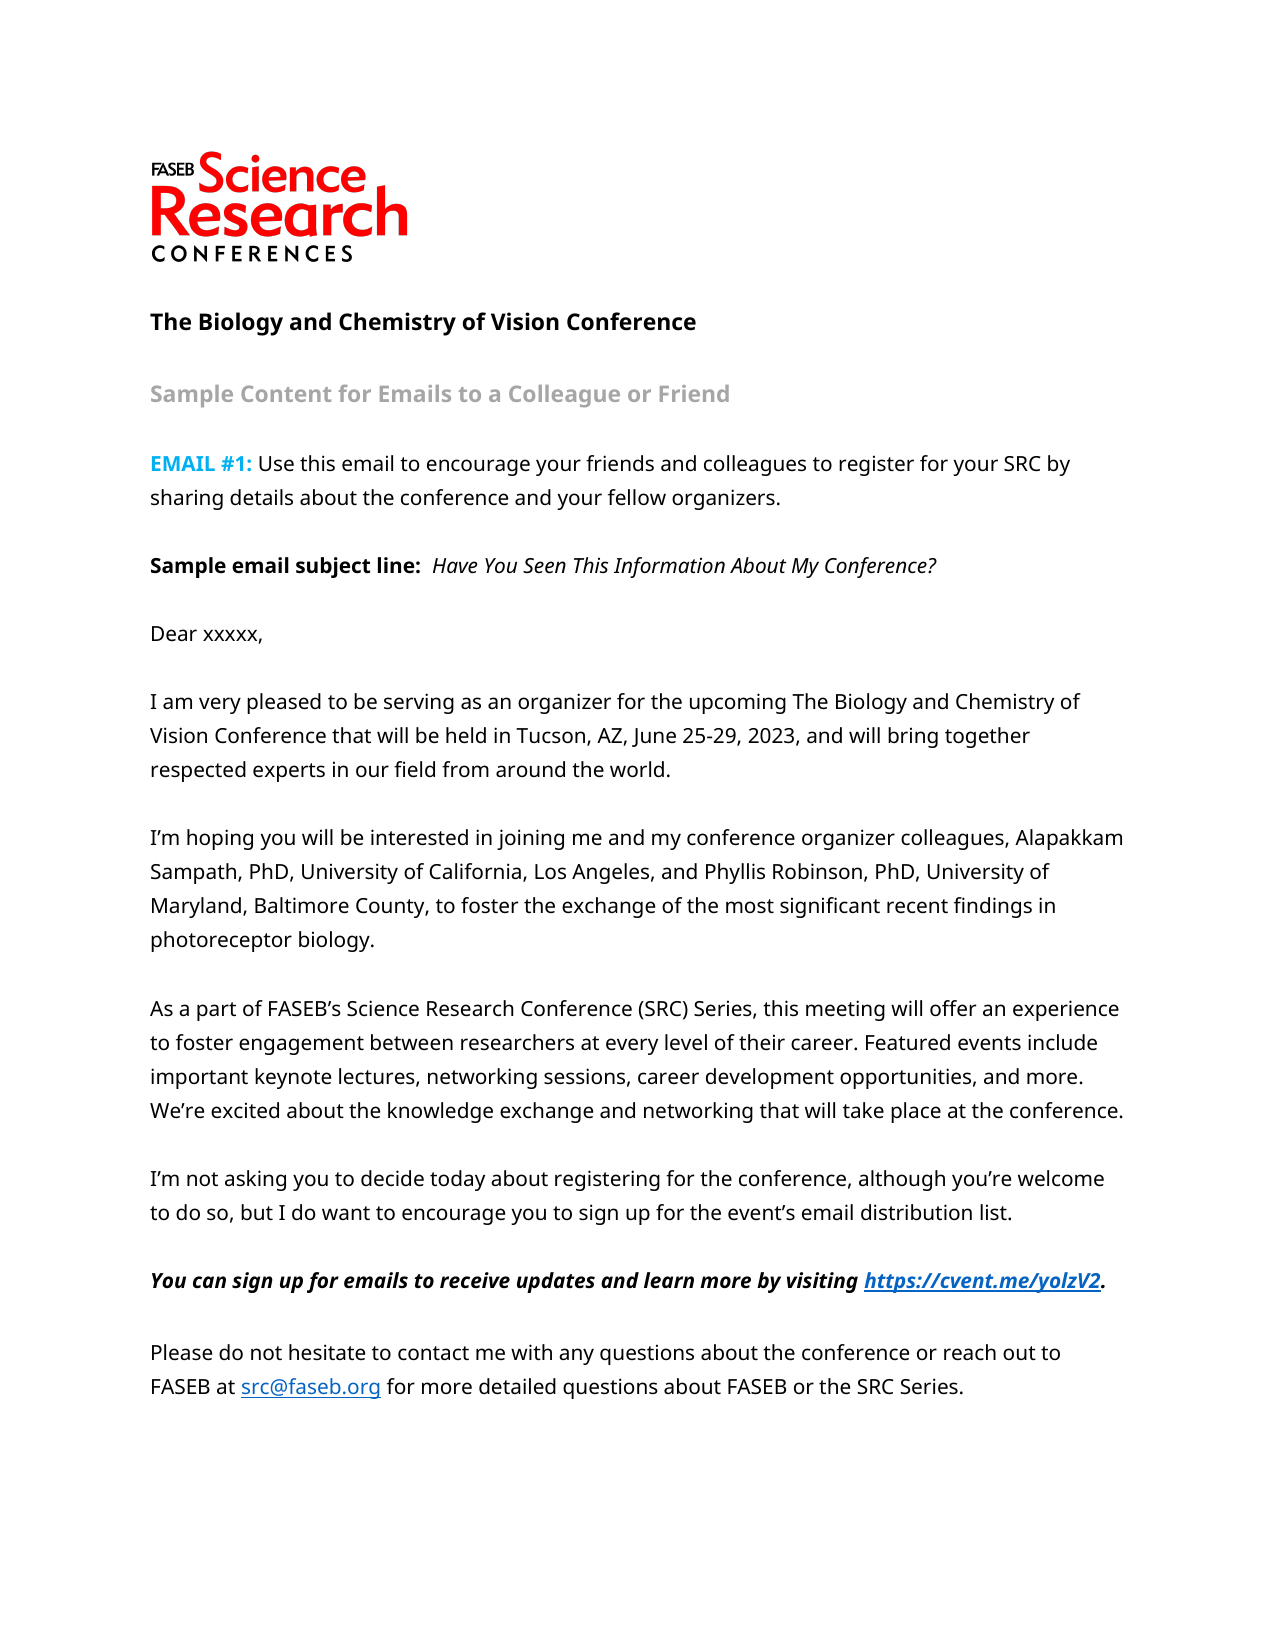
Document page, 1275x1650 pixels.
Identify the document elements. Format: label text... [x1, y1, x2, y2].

text Please do not hesitate to contact me with any questions about the conference or reach out to FASEB at src@faseb.org for more detailed questions about FASEB or the SRC Series. [150, 1338, 1125, 1401]
text I’m not asking you to decide today about registering for the conference, although you’re welcome to do so, but I do want to encourage you to sign up for the event’s email distribution list. [150, 1164, 1125, 1226]
text I am very pleased to be serving as an organizer for the upcoming The Biology and Chemistry of Vision Conference that will be held in Tucson, AZ, June 25-29, 2023, and will bring together respected experts in our field from around the world. [150, 687, 1125, 784]
text Sample Content for Emails to a Colleague or Friend [150, 378, 1125, 443]
text EMAIL #1: Use this email to encourage your friends and colleagues to register for your SRC by sharing details about the conference and your fellow organizers. [150, 449, 1125, 511]
text The Biology and Chemistry of Vision Conference [150, 306, 1125, 337]
text As a part of FASEB’s Science Research Conference (SRC) Series, this meeting will offer an experience to foster engagement between researchers at every level of their career. Featured events include important keynote lectures, networking sessions, career development opportunities, and more. We’re excited about the knowledge exchange and networking that will take place at the conference. [150, 994, 1125, 1124]
text You can sign up for emails to receive updates and learn more by visiting https://cvent.me/yolzV2. [150, 1266, 1125, 1332]
text I’m hoping you will be interested in joining me and my conference organizer colleagues, Alapakkam Sampath, PhD, University of California, Los Angeles, and Phyllis Robinson, PhD, University of Maryland, Baltimore County, to foster the exchange of the most significant recent findings in photoreceptor biology. [150, 823, 1125, 954]
text Dear xxxxx, [150, 585, 1125, 647]
picture [150, 150, 408, 264]
text Sample email subject line: Have You Seen This Information About My Conference? [150, 551, 1125, 579]
